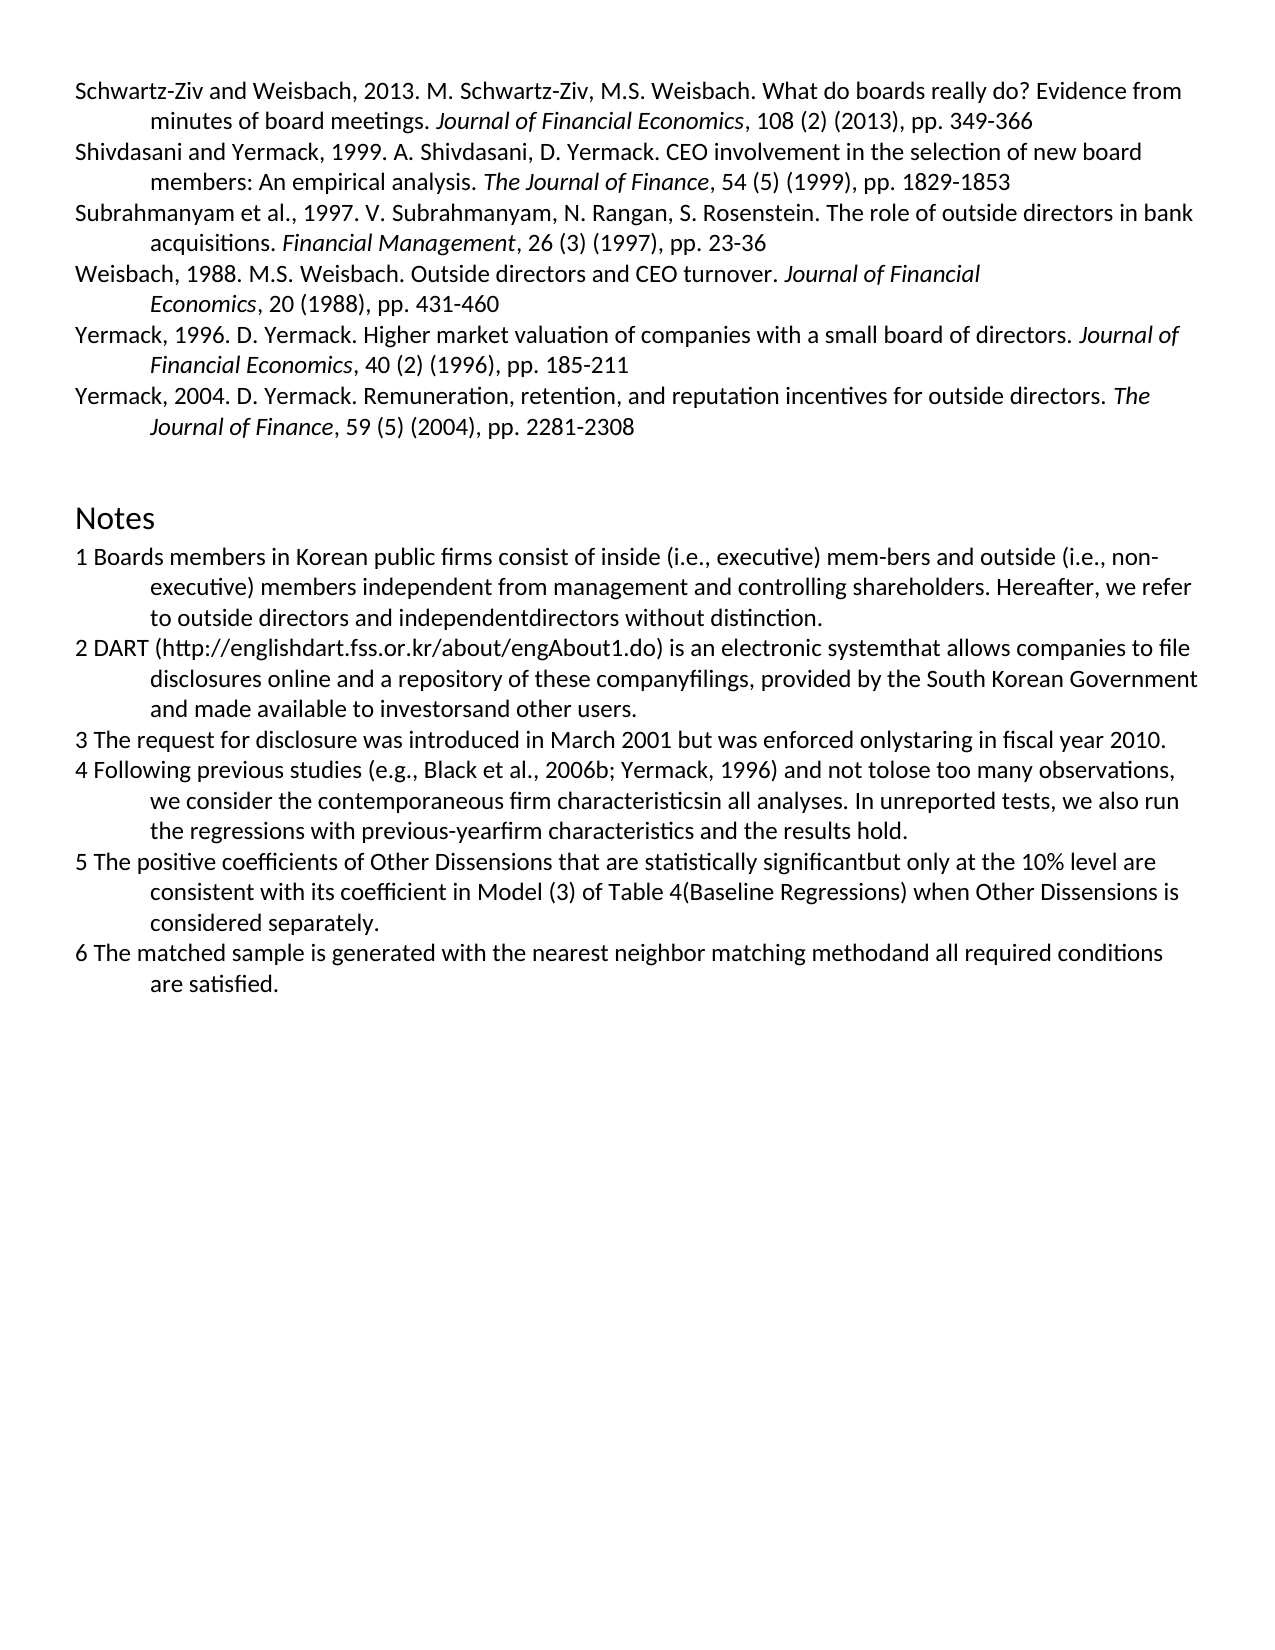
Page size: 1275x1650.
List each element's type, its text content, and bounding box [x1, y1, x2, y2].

text 6 The matched sample is generated with the nearest neighbor matching methodand all required conditions are satisfied. [75, 937, 1200, 998]
subtitle Notes [75, 497, 1200, 537]
text 4 Following previous studies (e.g., Black et al., 2006b; Yermack, 1996) and not tolose too many observations, we consider the contemporaneous firm characteristicsin all analyses. In unreported tests, we also run the regressions with previous-yearfirm characteristics and the results hold. [75, 754, 1200, 846]
text Schwartz-Ziv and Weisbach, 2013. M. Schwartz-Ziv, M.S. Weisbach. What do boards really do? Evidence from minutes of board meetings. Journal of Financial Economics, 108 (2) (2013), pp. 349-366 [75, 75, 1200, 136]
text 1 Boards members in Korean public firms consist of inside (i.e., executive) mem-bers and outside (i.e., non-executive) members independent from management and controlling shareholders. Hereafter, we refer to outside directors and independentdirectors without distinction. [75, 541, 1200, 632]
text Yermack, 1996. D. Yermack. Higher market valuation of companies with a small board of directors. Journal of Financial Economics, 40 (2) (1996), pp. 185-211 [75, 319, 1200, 380]
text Shivdasani and Yermack, 1999. A. Shivdasani, D. Yermack. CEO involvement in the selection of new board members: An empirical analysis. The Journal of Finance, 54 (5) (1999), pp. 1829-1853 [75, 136, 1200, 197]
text Weisbach, 1988. M.S. Weisbach. Outside directors and CEO turnover. Journal of Financial Economics, 20 (1988), pp. 431-460 [75, 258, 1200, 319]
text Yermack, 2004. D. Yermack. Remuneration, retention, and reputation incentives for outside directors. The Journal of Finance, 59 (5) (2004), pp. 2281-2308 [75, 380, 1200, 441]
text Subrahmanyam et al., 1997. V. Subrahmanyam, N. Rangan, S. Rosenstein. The role of outside directors in bank acquisitions. Financial Management, 26 (3) (1997), pp. 23-36 [75, 197, 1200, 258]
text 5 The positive coefficients of Other Dissensions that are statistically significantbut only at the 10% level are consistent with its coefficient in Model (3) of Table 4(Baseline Regressions) when Other Dissensions is considered separately. [75, 846, 1200, 937]
text 3 The request for disclosure was introduced in March 2001 but was enforced onlystaring in fiscal year 2010. [75, 724, 1200, 754]
text 2 DART (http://englishdart.fss.or.kr/about/engAbout1.do) is an electronic systemthat allows companies to file disclosures online and a repository of these companyfilings, provided by the South Korean Government and made available to investorsand other users. [75, 632, 1200, 724]
